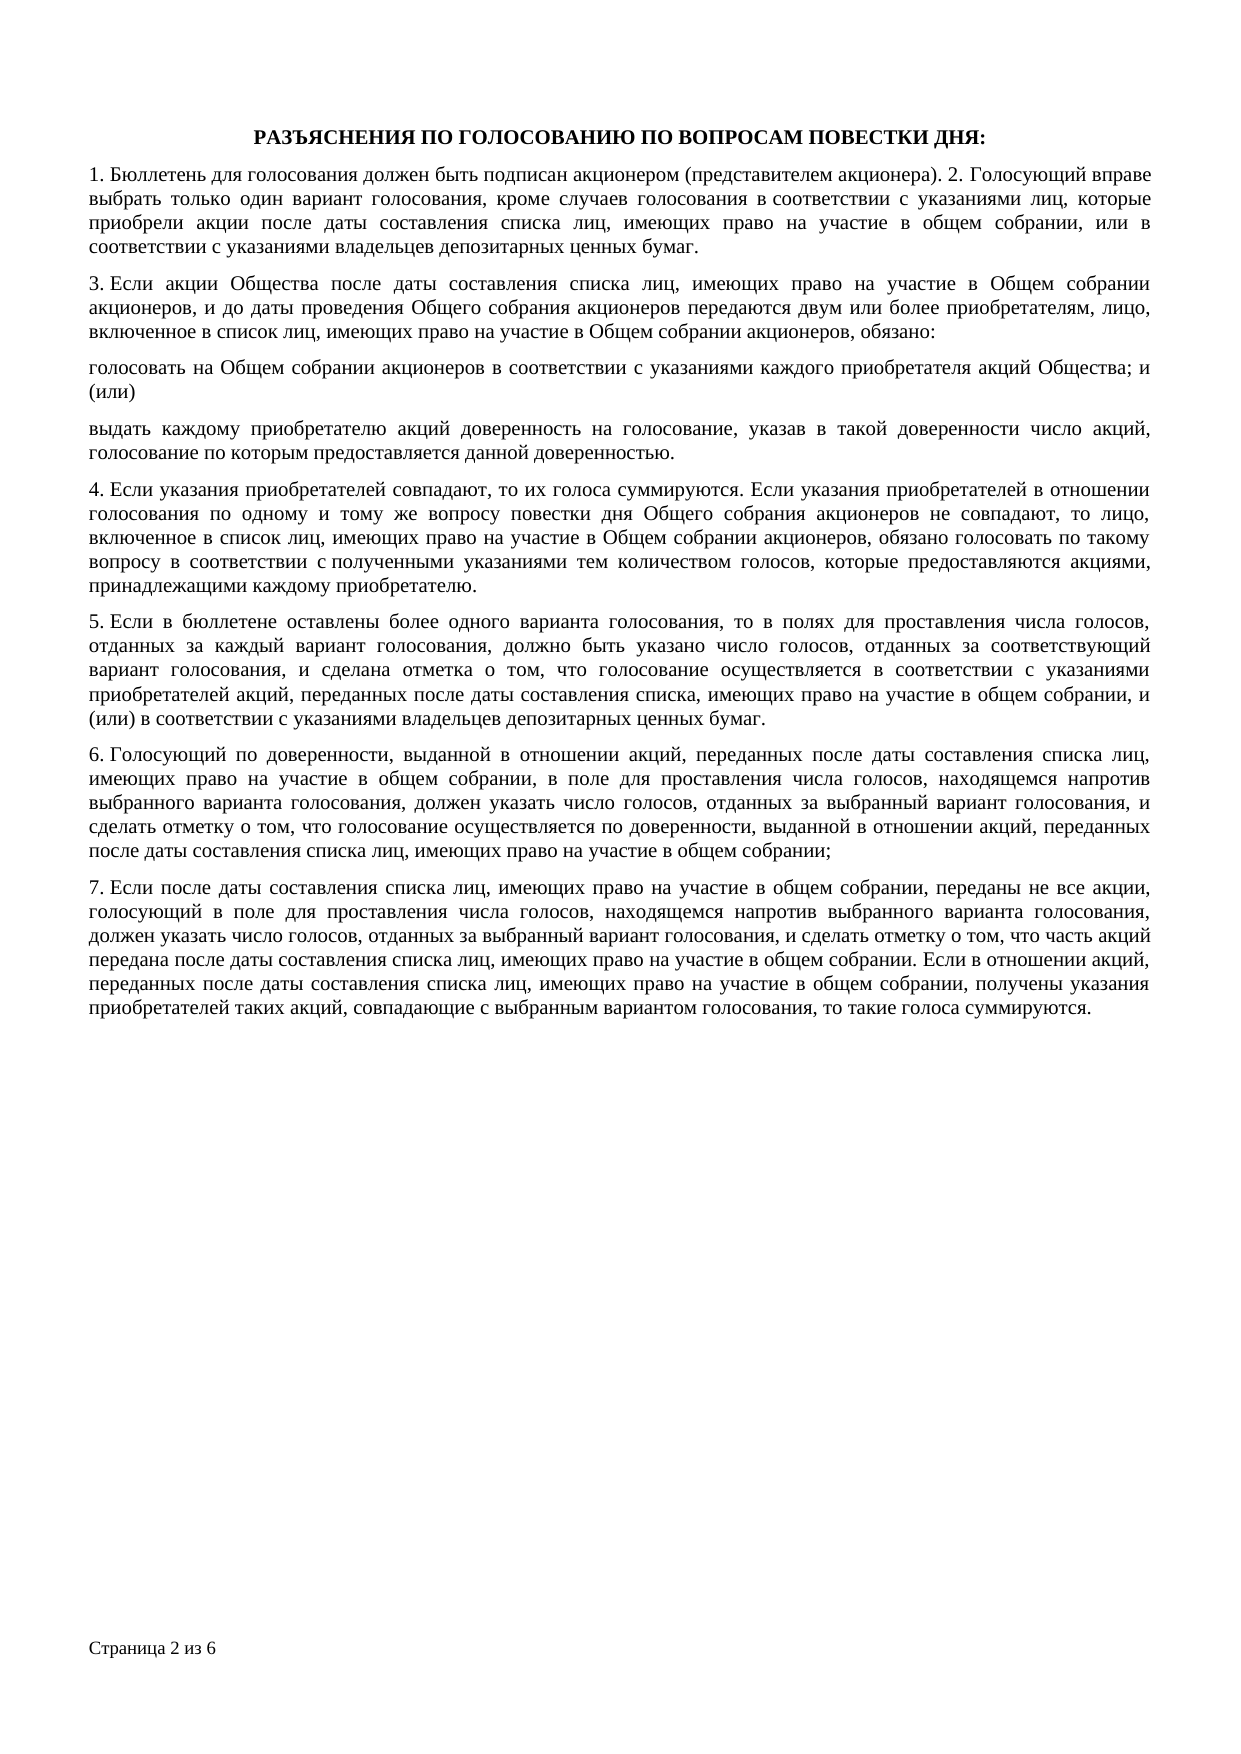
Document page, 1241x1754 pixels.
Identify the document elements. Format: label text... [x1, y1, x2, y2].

text РАЗЪЯСНЕНИЯ ПО ГОЛОСОВАНИЮ ПО ВОПРОСАМ ПОВЕСТКИ ДНЯ: [89, 125, 1152, 149]
text 3. Если акции Общества после даты составления списка лиц, имеющих право на участие в Общем собрании акционеров, и до даты проведения Общего собрания акционеров передаются двум или более приобретателям, лицо, включенное в список лиц, имеющих право на участие в Общем собрании акционеров, обязано: [89, 271, 1152, 343]
text 5. Если в бюллетене оставлены более одного варианта голосования, то в полях для проставления числа голосов, отданных за каждый вариант голосования, должно быть указано число голосов, отданных за соответствующий вариант голосования, и сделана отметка о том, что голосование осуществляется в соответствии с указаниями приобретателей акций, переданных после даты составления списка, имеющих право на участие в общем собрании, и (или) в соответствии с указаниями владельцев депозитарных ценных бумаг. [89, 609, 1152, 729]
text голосовать на Общем собрании акционеров в соответствии с указаниями каждого приобретателя акций Общества; и (или) [89, 355, 1152, 403]
text 6. Голосующий по доверенности, выданной в отношении акций, переданных после даты составления списка лиц, имеющих право на участие в общем собрании, в поле для проставления числа голосов, находящемся напротив выбранного варианта голосования, должен указать число голосов, отданных за выбранный вариант голосования, и сделать отметку о том, что голосование осуществляется по доверенности, выданной в отношении акций, переданных после даты составления списка лиц, имеющих право на участие в общем собрании; [89, 742, 1152, 862]
text 1. Бюллетень для голосования должен быть подписан акционером (представителем акционера). 2. Голосующий вправе выбрать только один вариант голосования, кроме случаев голосования в соответствии с указаниями лиц, которые приобрели акции после даты составления списка лиц, имеющих право на участие в общем собрании, или в соответствии с указаниями владельцев депозитарных ценных бумаг. [89, 162, 1152, 258]
text выдать каждому приобретателю акций доверенность на голосование, указав в такой доверенности число акций, голосование по которым предоставляется данной доверенностью. [89, 416, 1152, 464]
text 7. Если после даты составления списка лиц, имеющих право на участие в общем собрании, переданы не все акции, голосующий в поле для проставления числа голосов, находящемся напротив выбранного варианта голосования, должен указать число голосов, отданных за выбранный вариант голосования, и сделать отметку о том, что часть акций передана после даты составления списка лиц, имеющих право на участие в общем собрании. Если в отношении акций, переданных после даты составления списка лиц, имеющих право на участие в общем собрании, получены указания приобретателей таких акций, совпадающие с выбранным вариантом голосования, то такие голоса суммируются. [89, 875, 1152, 1019]
text 4. Если указания приобретателей совпадают, то их голоса суммируются. Если указания приобретателей в отношении голосования по одному и тому же вопросу повестки дня Общего собрания акционеров не совпадают, то лицо, включенное в список лиц, имеющих право на участие в Общем собрании акционеров, обязано голосовать по такому вопросу в соответствии с полученными указаниями тем количеством голосов, которые предоставляются акциями, принадлежащими каждому приобретателю. [89, 476, 1152, 597]
